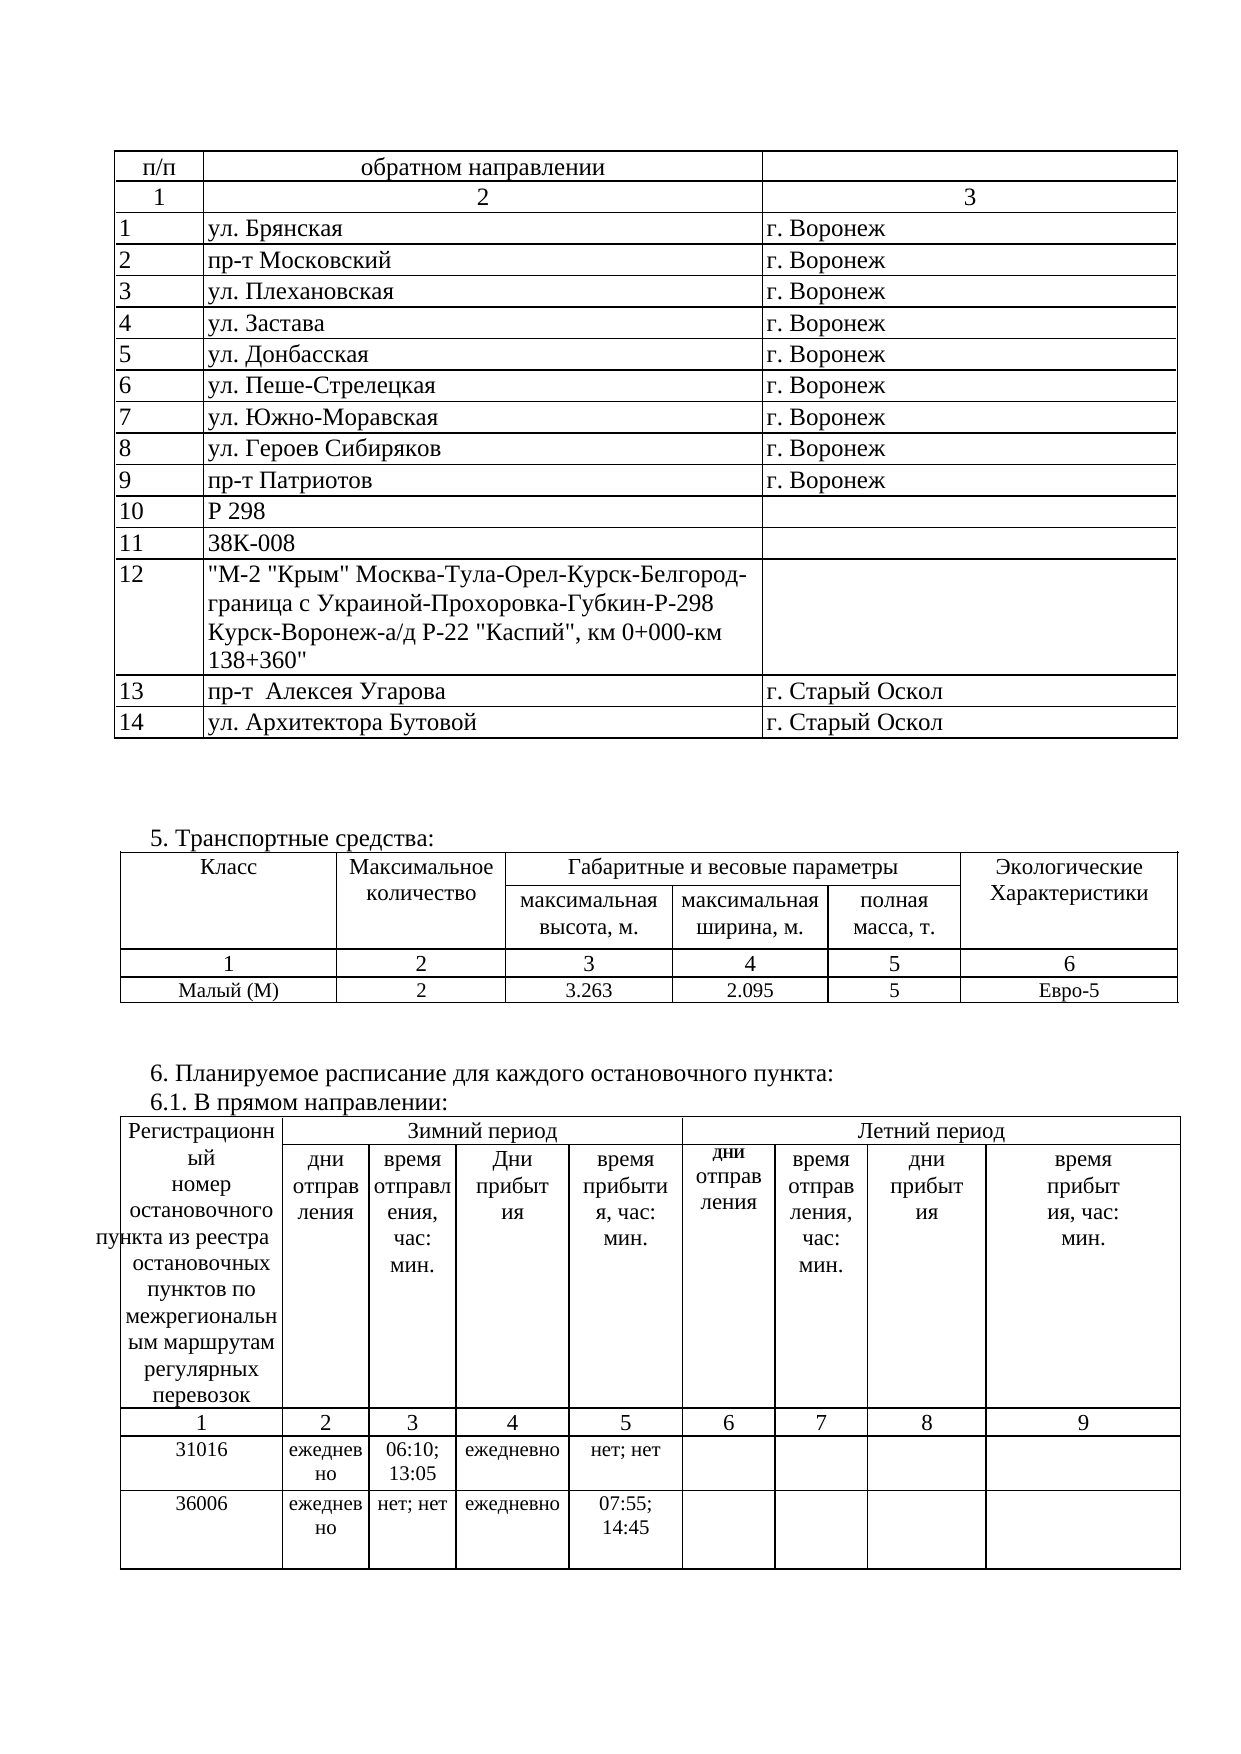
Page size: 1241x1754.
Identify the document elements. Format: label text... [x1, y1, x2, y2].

table_header Габаритные и весовые параметры [506, 853, 960, 885]
table_cell 3 [763, 180, 1177, 212]
table_header N п/п [115, 152, 203, 180]
table_cell ежедневно [283, 1491, 368, 1568]
table_header Класс [121, 853, 336, 948]
table_cell дни отправ ления [283, 1145, 368, 1407]
table_cell 1 [115, 213, 203, 243]
table_cell 5 [115, 339, 203, 369]
table_cell г. Воронеж [763, 212, 1177, 243]
table_cell 1 [115, 181, 203, 212]
table_cell 2 [337, 978, 505, 1002]
table_header Экологические Характеристики [961, 853, 1177, 948]
table_cell 5 [829, 950, 960, 976]
table_cell 4 [457, 1409, 568, 1435]
table_cell ул. Пеше-Стрелецкая [204, 371, 762, 401]
table_cell максимальная высота, м. [506, 886, 672, 948]
table_cell 14 [115, 707, 203, 737]
table_cell г. Воронеж [763, 369, 1177, 401]
table_cell ул. Героев Сибиряков [204, 434, 762, 463]
table_cell "М-2 "Крым" Москва-Тула-Орел-Курск-Белгород-граница с Украиной-Прохоровка-Губкин-Р-298 Курск-Воронеж-а/д Р-22 "Каспий", км 0+000-км 138+360" [204, 560, 762, 674]
table_cell ДНИ отправ ления [683, 1145, 774, 1407]
table_cell время отправ ления, час: мин. [776, 1145, 867, 1407]
table_cell 11 [115, 528, 203, 558]
table_header Зимний период [283, 1117, 682, 1144]
table_cell 8 [115, 433, 203, 463]
table_cell Малый (М) [121, 978, 336, 1002]
text 6. Планируемое расписание для каждого остановочного пункта: [150, 1058, 1090, 1087]
table_cell г. Воронеж [763, 338, 1177, 369]
table_cell 7 [115, 402, 203, 432]
text 5. Транспортные средства: [150, 823, 1090, 851]
table_cell Евро-5 [961, 978, 1177, 1002]
table_cell 06:10; 13:05 [370, 1437, 455, 1489]
table_cell [763, 558, 1177, 674]
table_cell [763, 495, 1177, 526]
table_cell дни прибыт ия [868, 1145, 985, 1407]
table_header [121, 1117, 282, 1407]
table_cell 2 [204, 182, 762, 212]
table_cell время прибыт ия, час: мин. [987, 1145, 1180, 1407]
table_cell 36006 [121, 1491, 282, 1568]
table_cell г. Воронеж [763, 401, 1177, 432]
table_cell Дни прибыт ия [457, 1145, 568, 1407]
table_cell 6 [115, 370, 203, 401]
table_cell г. Воронеж [763, 306, 1177, 338]
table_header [763, 152, 1177, 180]
table_cell [987, 1491, 1180, 1568]
table_cell 2 [337, 950, 505, 976]
table_cell максимальная ширина, м. [673, 886, 827, 948]
table_cell 12 [115, 559, 203, 674]
table_cell 2 [115, 244, 203, 275]
table_cell ул. Брянская [204, 213, 762, 243]
table_cell [763, 526, 1177, 558]
table_cell 3.263 [506, 978, 672, 1002]
table_header Максимальное количество [337, 853, 505, 948]
table_cell ул. Донбасская [204, 339, 762, 369]
table_cell Р 298 [204, 497, 762, 526]
table_cell 9 [115, 465, 203, 495]
table_cell пр-т Патриотов [204, 465, 762, 495]
table_cell ул. Застава [204, 308, 762, 338]
table_cell ул. Южно-Моравская [204, 402, 762, 432]
table_cell г. Старый Оскол [763, 674, 1177, 706]
table_cell 5 [829, 978, 960, 1002]
table_cell 8 [868, 1409, 985, 1435]
table_cell г. Воронеж [763, 243, 1177, 275]
table_cell [868, 1491, 985, 1568]
table_cell [683, 1437, 774, 1489]
table_cell [987, 1437, 1180, 1489]
table_cell [776, 1491, 867, 1568]
table_header Летний период [683, 1117, 1180, 1144]
table_cell 31016 [121, 1437, 282, 1489]
table_cell [776, 1437, 867, 1489]
table_cell [683, 1491, 774, 1568]
table_cell 5 [570, 1409, 682, 1435]
table_cell 3 [370, 1409, 455, 1435]
table_cell 2.095 [673, 978, 827, 1002]
table_cell ул. Плехановская [204, 276, 762, 306]
table_cell ежедневно [283, 1437, 368, 1489]
table_cell нет; нет [370, 1491, 455, 1568]
table_cell г. Воронеж [763, 432, 1177, 463]
table_cell время отправл ения, час: мин. [370, 1145, 455, 1407]
table_cell г. Старый Оскол [763, 706, 1177, 737]
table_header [204, 152, 762, 180]
text 6.1. В прямом направлении: [150, 1087, 1090, 1116]
table_cell 6 [683, 1409, 774, 1435]
table_cell г. Воронеж [763, 464, 1177, 495]
table_cell пр-т Алексея Угарова [204, 676, 762, 706]
table_cell 10 [115, 496, 203, 526]
table_cell 13 [115, 675, 203, 706]
table_cell ежедневно [457, 1437, 568, 1489]
table_cell 4 [115, 307, 203, 338]
table_cell ежедневно [457, 1491, 568, 1568]
table_cell 4 [673, 950, 827, 976]
table_cell нет; нет [570, 1437, 682, 1489]
table_cell 1 [121, 950, 336, 976]
table_cell 1 [121, 1409, 282, 1435]
table_cell 38К-008 [204, 528, 762, 558]
table_cell г. Воронеж [763, 275, 1177, 306]
table_cell 9 [987, 1409, 1180, 1435]
table_cell время прибыти я, час: мин. [570, 1145, 682, 1407]
table_cell полная масса, т. [829, 886, 960, 948]
table_cell [868, 1437, 985, 1489]
table_cell 07:55; 14:45 [570, 1491, 682, 1568]
table_cell 6 [961, 950, 1177, 976]
table_cell 3 [506, 950, 672, 976]
table_cell 7 [776, 1409, 867, 1435]
table_cell 2 [283, 1409, 368, 1435]
table_cell ул. Архитектора Бутовой [204, 707, 762, 737]
table_cell пр-т Московский [204, 245, 762, 275]
table_cell 3 [115, 276, 203, 306]
